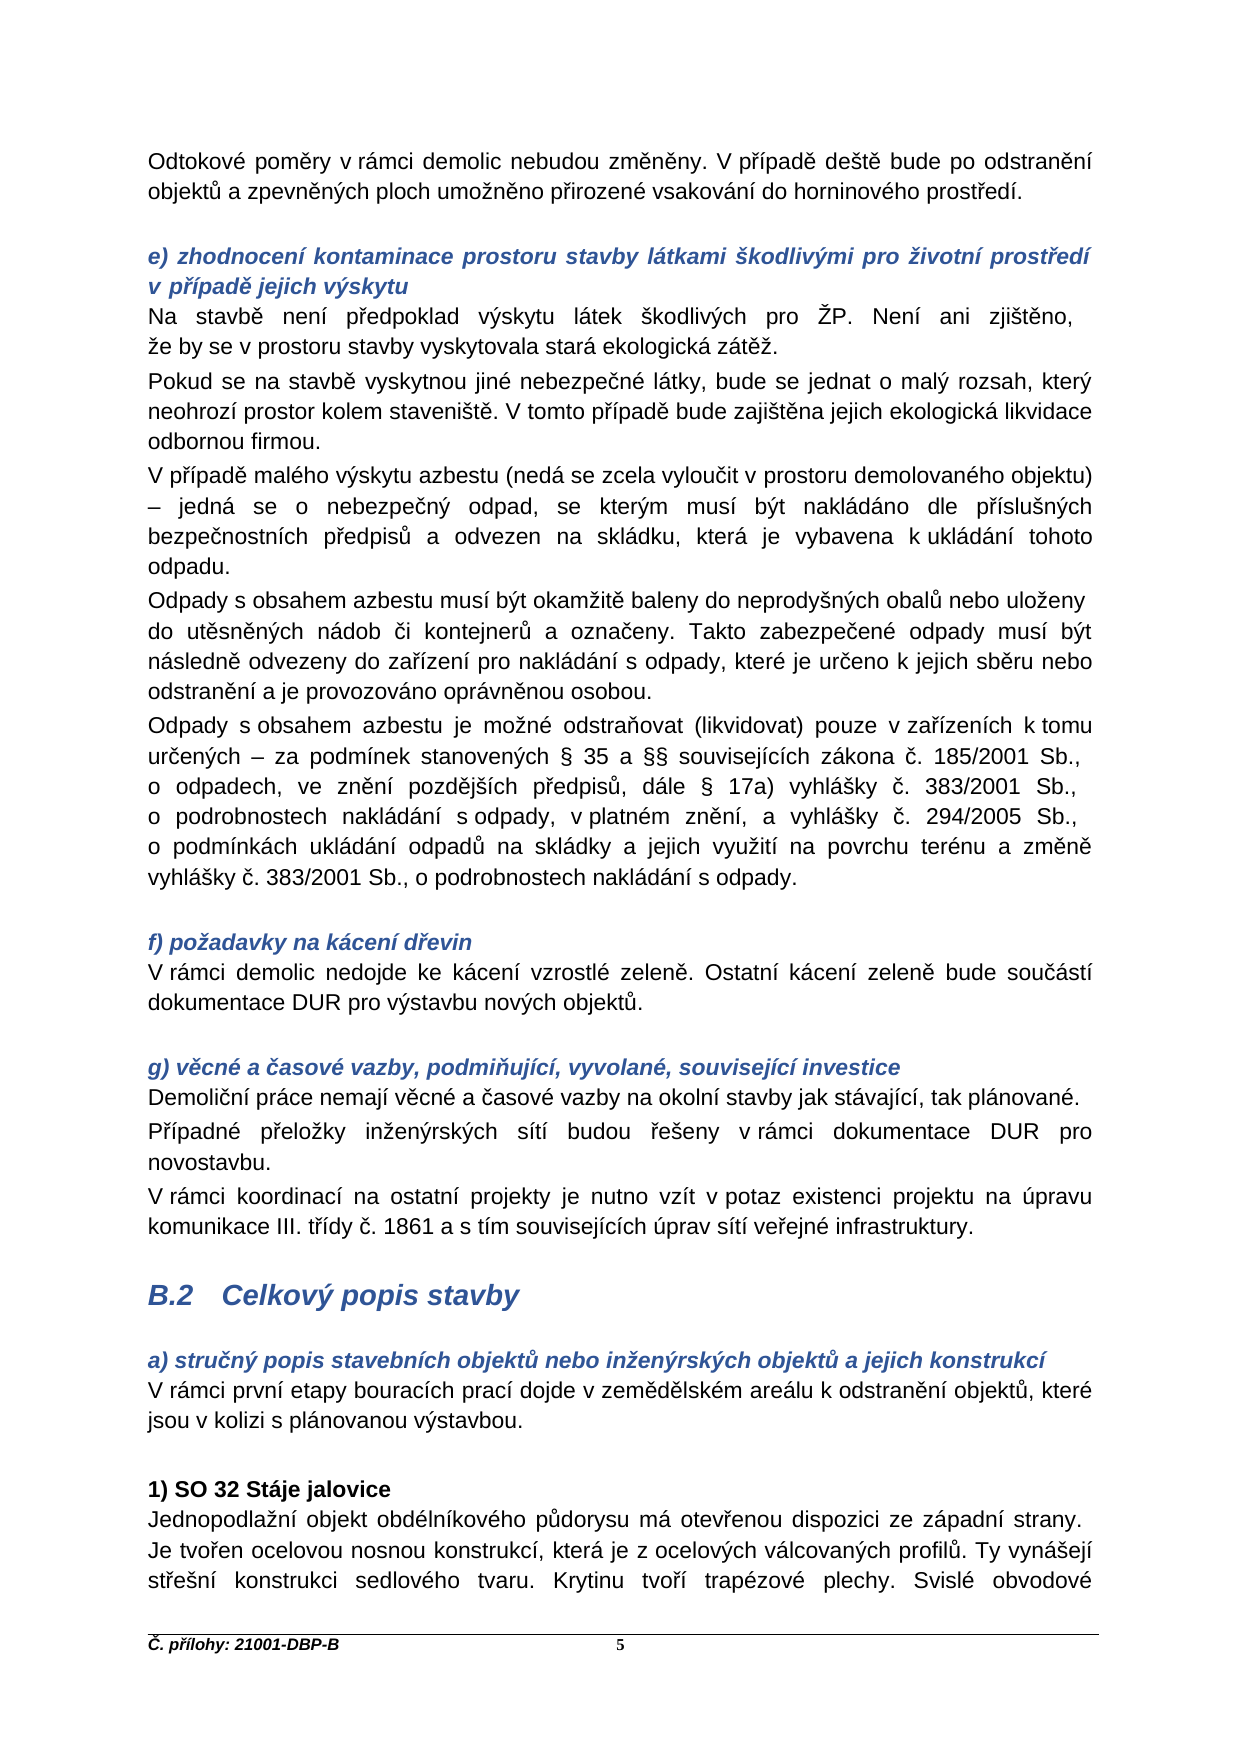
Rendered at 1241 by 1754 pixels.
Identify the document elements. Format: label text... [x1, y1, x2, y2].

text V rámci demolic nedojde ke kácení vzrostlé zeleně. Ostatní kácení zeleně bude součástí dokumentace DUR pro výstavbu nových objektů. [148, 959, 1093, 1015]
text Odpady s obsahem azbestu je možné odstraňovat (likvidovat) pouze v zařízeních k tomu určených – za podmínek stanovených § 35 a §§ souvisejících zákona č. 185/2001 Sb., o odpadech, ve znění pozdějších předpisů, dále § 17a) vyhlášky č. 383/2001 Sb., o podrobnostech nakládání s odpady, v platném znění, a vyhlášky č. 294/2005 Sb., o podmínkách ukládání odpadů na skládky a jejich využití na povrchu terénu a změně vyhlášky č. 383/2001 Sb., o podrobnostech nakládání s odpady. [148, 712, 1093, 890]
text V případě malého výskytu azbestu (nedá se zcela vyloučit v prostoru demolovaného objektu) – jedná se o nebezpečný odpad, se kterým musí být nakládáno dle příslušných bezpečnostních předpisů a odvezen na skládku, která je vybavena k ukládání tohoto odpadu. [148, 462, 1093, 579]
text Odtokové poměry v rámci demolic nebudou změněny. V případě deště bude po odstranění objektů a zpevněných ploch umožněno přirozené vsakování do horninového prostředí. [148, 148, 1093, 204]
text Demoliční práce nemají věcné a časové vazby na okolní stavby jak stávající, tak plánované. [148, 1084, 1093, 1110]
subtitle f) požadavky na kácení dřevin [148, 928, 1093, 955]
subtitle a) stručný popis stavebních objektů nebo inženýrských objektů a jejich konstrukcí [148, 1347, 1093, 1373]
subtitle g) věcné a časové vazby, podmiňující, vyvolané, související investice [148, 1054, 1093, 1080]
text V rámci koordinací na ostatní projekty je nutno vzít v potaz existenci projektu na úpravu komunikace III. třídy č. 1861 a s tím souvisejících úprav sítí veřejné infrastruktury. [148, 1183, 1093, 1239]
text V rámci první etapy bouracích prací dojde v zemědělském areálu k odstranění objektů, které jsou v kolizi s plánovanou výstavbou. [148, 1377, 1093, 1434]
subtitle B.2 Celkový popis stavby [148, 1278, 1093, 1312]
text Pokud se na stavbě vyskytnou jiné nebezpečné látky, bude se jednat o malý rozsah, který neohrozí prostor kolem staveniště. V tomto případě bude zajištěna jejich ekologická likvidace odbornou firmou. [148, 368, 1093, 454]
text 1) SO 32 Stáje jalovice [148, 1476, 1093, 1503]
text Odpady s obsahem azbestu musí být okamžitě baleny do neprodyšných obalů nebo uloženy do utěsněných nádob či kontejnerů a označeny. Takto zabezpečené odpady musí být následně odvezeny do zařízení pro nakládání s odpady, které je určeno k jejich sběru nebo odstranění a je provozováno oprávněnou osobou. [148, 587, 1093, 704]
subtitle e) zhodnocení kontaminace prostoru stavby látkami škodlivými pro životní prostředí v případě jejich výskytu [148, 243, 1093, 299]
text Případné přeložky inženýrských sítí budou řešeny v rámci dokumentace DUR pro novostavbu. [148, 1118, 1093, 1175]
text Na stavbě není předpoklad výskytu látek škodlivých pro ŽP. Není ani zjištěno, že by se v prostoru stavby vyskytovala stará ekologická zátěž. [148, 303, 1093, 360]
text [148, 1506, 1093, 1593]
